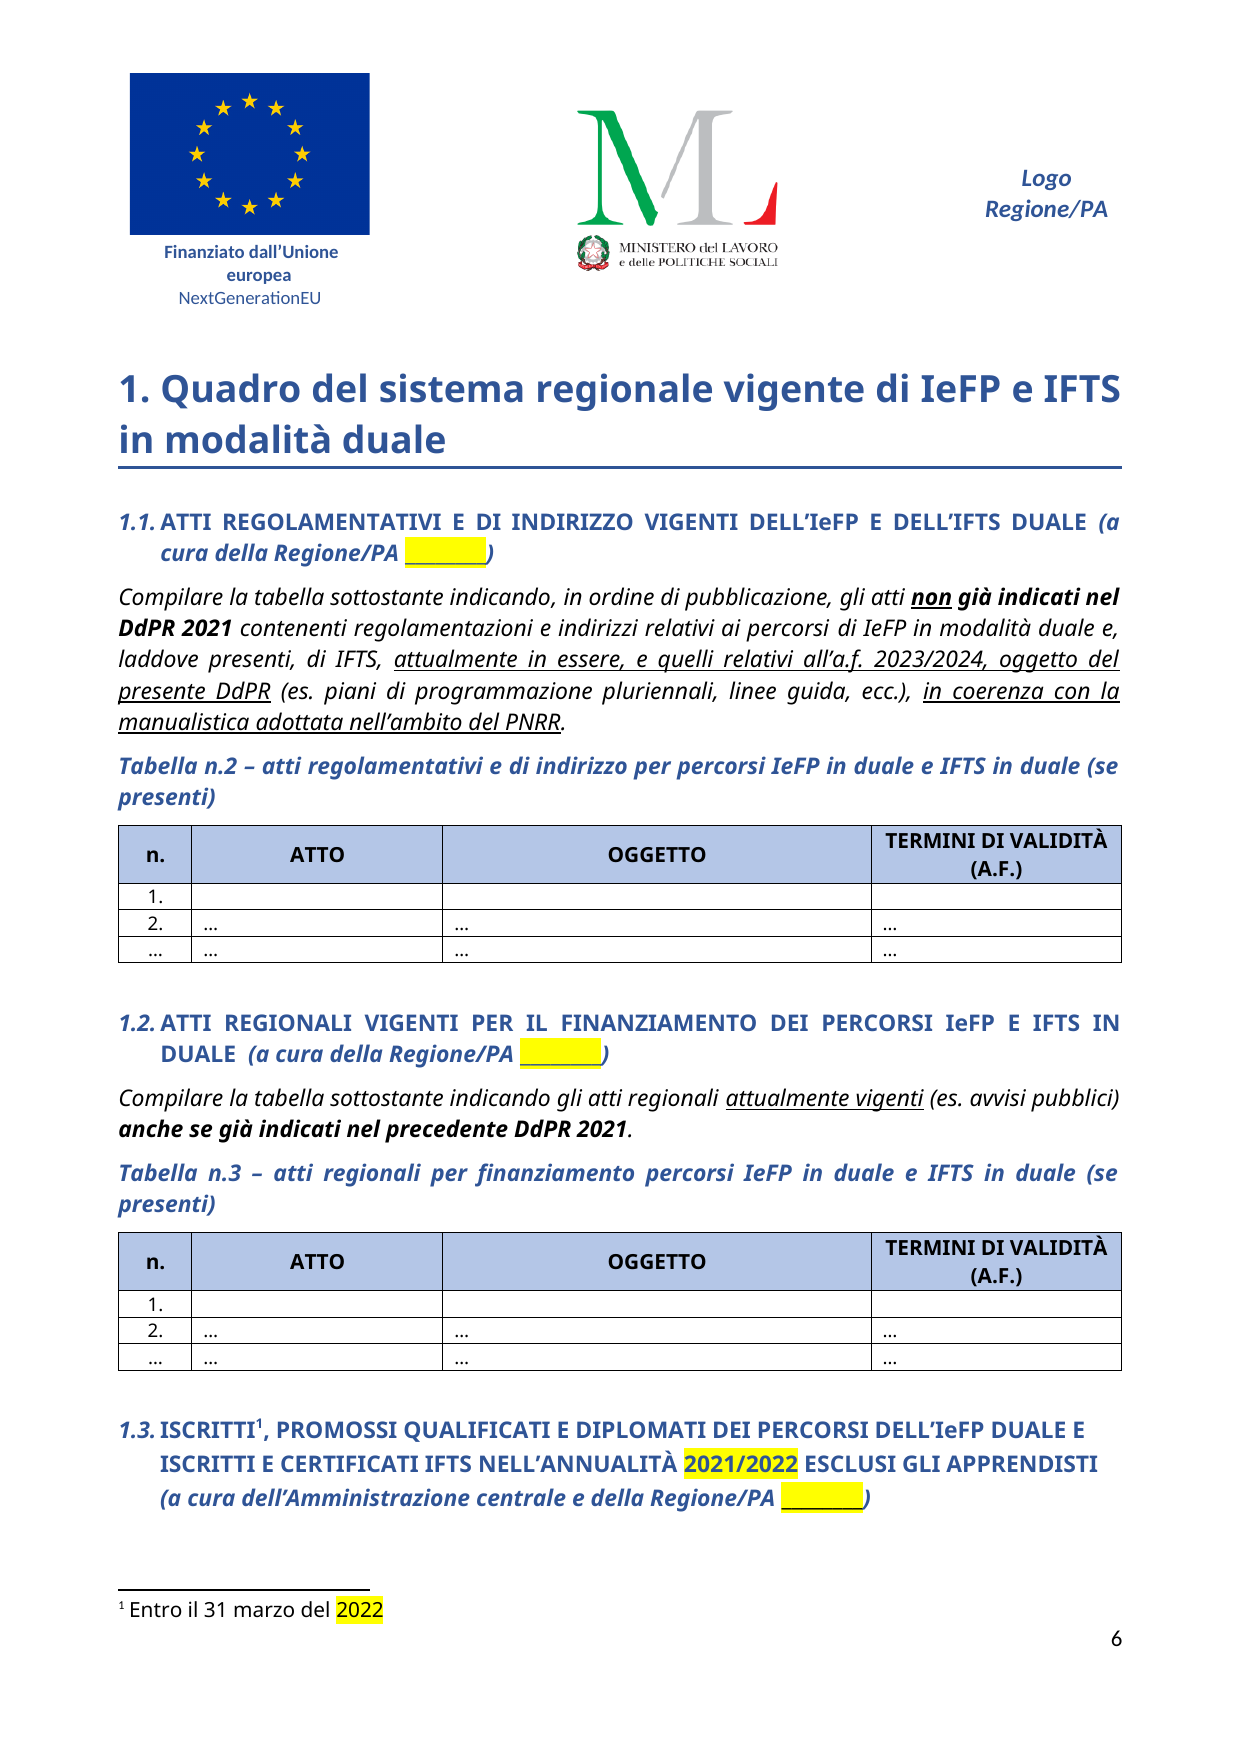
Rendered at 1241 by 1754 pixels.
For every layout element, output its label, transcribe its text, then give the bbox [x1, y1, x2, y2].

table_cell 2. [119, 910, 191, 936]
table_cell … [192, 910, 442, 936]
table_cell [192, 1291, 442, 1317]
text Compilare la tabella sottostante indicando, in ordine di pubblicazione, gli atti non già indicati nel DdPR 2021 contenenti regolamentazioni e indirizzi relativi ai percorsi di IeFP in modalità duale e, laddove presenti, di IFTS, attualmente in essere, e quelli relativi all’a.f. 2023/2024, oggetto del presente DdPR (es. piani di programmazione pluriennali, linee guida, ecc.), in coerenza con la manualistica adottata nell’ambito del PNRR. [118, 581, 1122, 737]
table_header OGGETTO [443, 1233, 871, 1290]
table_cell … [443, 1318, 871, 1343]
table_cell … [872, 1344, 1121, 1370]
table_cell … [443, 910, 871, 936]
table_cell [192, 884, 442, 909]
table_cell [443, 1291, 871, 1317]
table_cell 1. [119, 884, 191, 909]
table_cell … [443, 1344, 871, 1370]
table_cell 1. [119, 1291, 191, 1317]
table_cell [872, 884, 1121, 909]
table_cell [443, 884, 871, 909]
table_header TERMINI DI VALIDITÀ (A.F.) [872, 826, 1121, 883]
table_cell … [192, 937, 442, 962]
table_header n. [119, 1233, 191, 1290]
table_cell … [192, 1344, 442, 1370]
table_cell … [119, 937, 191, 962]
table_cell … [872, 1318, 1121, 1343]
table_cell … [872, 937, 1121, 962]
table_cell 2. [119, 1318, 191, 1343]
table_cell [872, 1291, 1121, 1317]
table_header ATTO [192, 826, 442, 883]
picture [540, 75, 814, 306]
table_cell … [872, 910, 1121, 936]
list ATTI REGOLAMENTATIVI E DI INDIRIZZO VIGENTI DELL’IeFP E DELL’IFTS DUALE (a cura della Regione/PA ________) [118, 506, 1122, 568]
table_cell … [119, 1344, 191, 1370]
table_cell … [443, 937, 871, 962]
table_header n. [119, 826, 191, 883]
list ISCRITTI, PROMOSSI QUALIFICATI E DIPLOMATI DEI PERCORSI DELL’IeFP DUALE E ISCRITTI E CERTIFICATI IFTS NELL’ANNUALITÀ 2021/2022 ESCLUSI GLI APPRENDISTI (a cura dell’Amministrazione centrale e della Regione/PA ________) [118, 1414, 1122, 1513]
text Compilare la tabella sottostante indicando gli atti regionali attualmente vigenti (es. avvisi pubblici) anche se già indicati nel precedente DdPR 2021. [118, 1082, 1122, 1144]
text 1. Quadro del sistema regionale vigente di IeFP e IFTS in modalità duale [118, 362, 1122, 466]
text Tabella n.3 – atti regionali per finanziamento percorsi IeFP in duale e IFTS in duale (se presenti) [118, 1157, 1122, 1219]
text Tabella n.2 – atti regolamentativi e di indirizzo per percorsi IeFP in duale e IFTS in duale (se presenti) [118, 750, 1122, 812]
picture [129, 73, 370, 235]
list ATTI REGIONALI VIGENTI PER IL FINANZIAMENTO DEI PERCORSI IeFP E IFTS IN DUALE (a cura della Regione/PA ________) [118, 1007, 1122, 1069]
table_cell … [192, 1318, 442, 1343]
table_header ATTO [192, 1233, 442, 1290]
table_header TERMINI DI VALIDITÀ (A.F.) [872, 1233, 1121, 1290]
table_header OGGETTO [443, 826, 871, 883]
